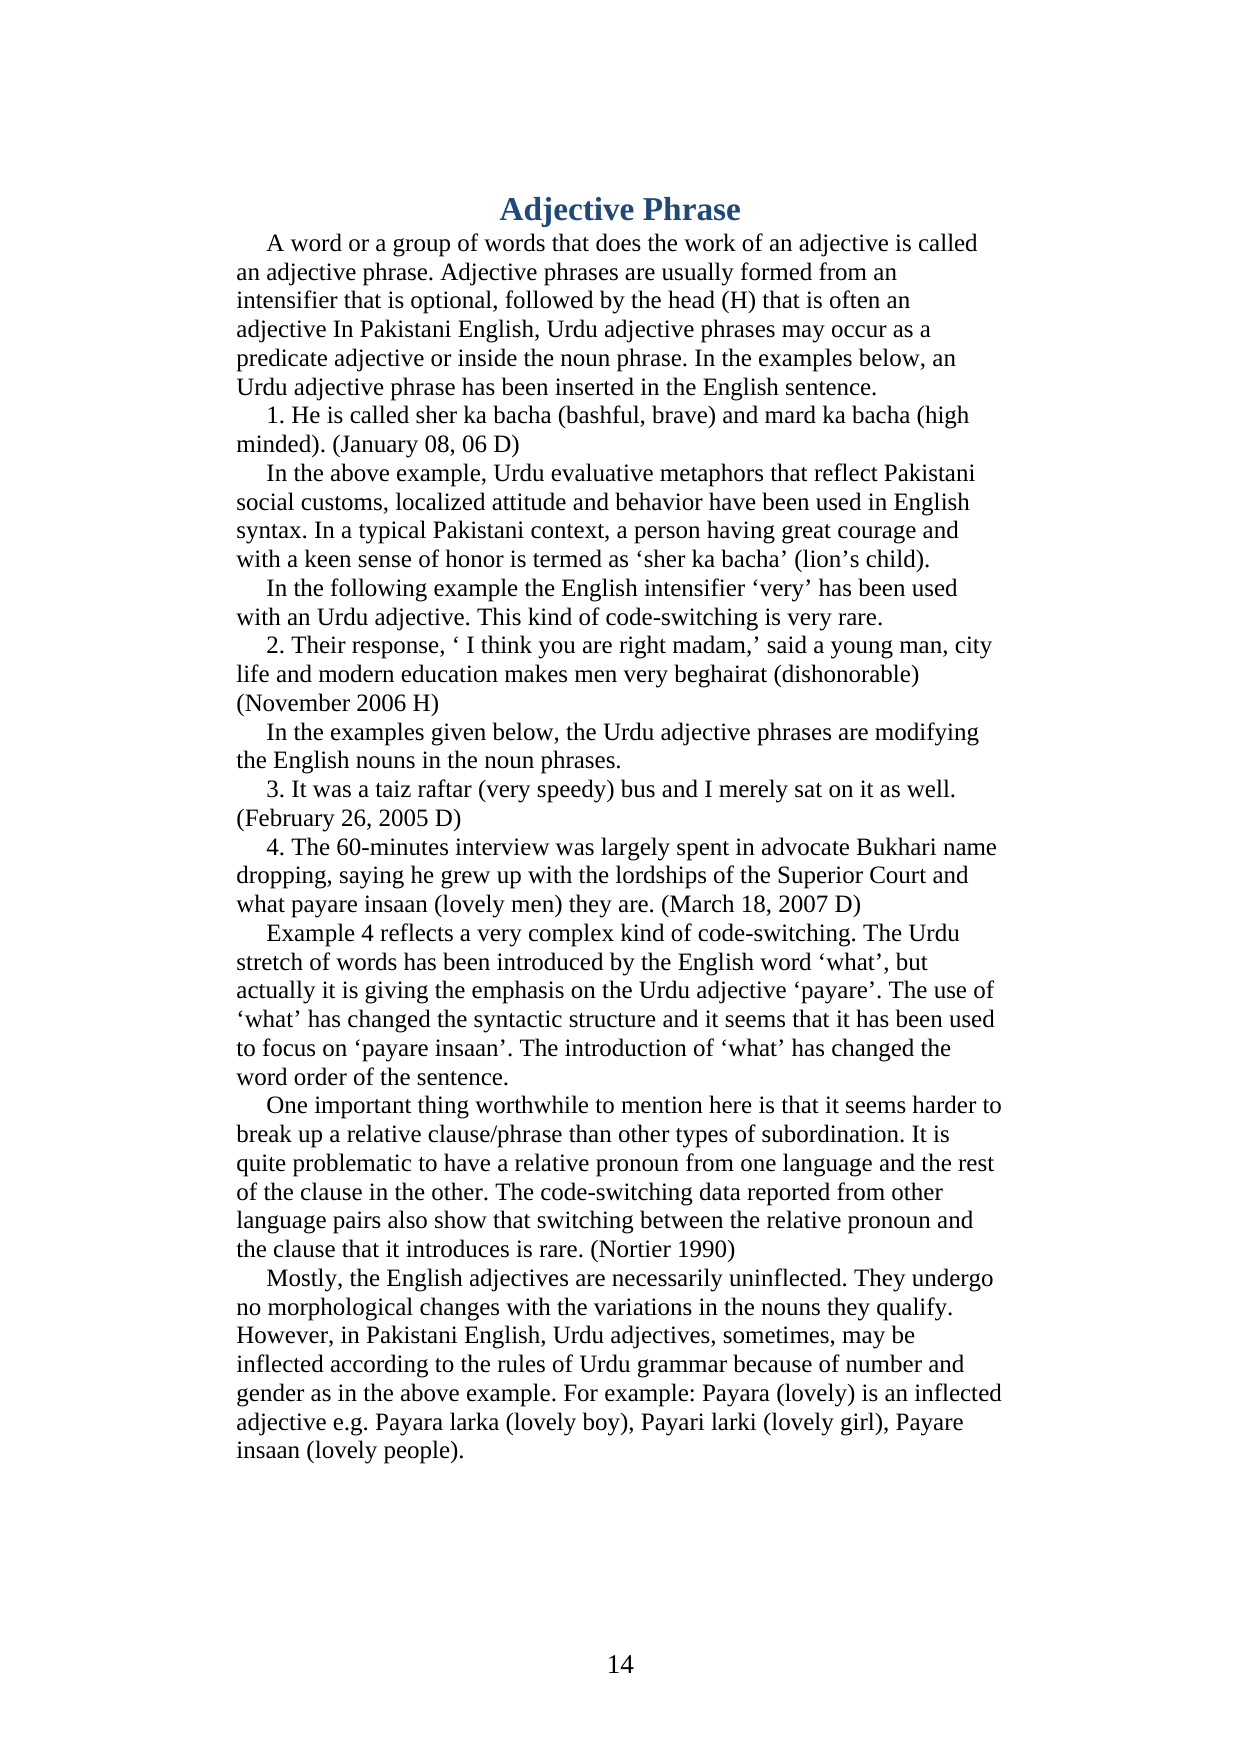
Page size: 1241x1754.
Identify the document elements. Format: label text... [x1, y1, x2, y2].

text In the above example, Urdu evaluative metaphors that reflect Pakistani social customs, localized attitude and behavior have been used in English syntax. In a typical Pakistani context, a person having great courage and with a keen sense of honor is termed as ‘sher ka bacha’ (lion’s child). [236, 458, 1004, 573]
subtitle Adjective Phrase [236, 190, 1004, 228]
text In the following example the English intensifier ‘very’ has been used with an Urdu adjective. This kind of code-switching is very rare. [236, 573, 1004, 631]
text 4. The 60-minutes interview was largely spent in advocate Bukhari name dropping, saying he grew up with the lordships of the Superior Court and what payare insaan (lovely men) they are. (March 18, 2007 D) [236, 832, 1004, 918]
text 1. He is called sher ka bacha (bashful, brave) and mard ka bacha (high minded). (January 08, 06 D) [236, 401, 1004, 458]
text A word or a group of words that does the work of an adjective is called an adjective phrase. Adjective phrases are usually formed from an intensifier that is optional, followed by the head (H) that is often an adjective In Pakistani English, Urdu adjective phrases may occur as a predicate adjective or inside the noun phrase. In the examples below, an Urdu adjective phrase has been inserted in the English sentence. [236, 228, 1004, 401]
text 3. It was a taiz raftar (very speedy) bus and I merely sat on it as well. (February 26, 2005 D) [236, 774, 1004, 832]
text Mostly, the English adjectives are necessarily uninflected. They undergo no morphological changes with the variations in the nouns they qualify. However, in Pakistani English, Urdu adjectives, sometimes, may be inflected according to the rules of Urdu grammar because of number and gender as in the above example. For example: Payara (lovely) is an inflected adjective e.g. Payara larka (lovely boy), Payari larki (lovely girl), Payare insaan (lovely people). [236, 1263, 1004, 1464]
text In the examples given below, the Urdu adjective phrases are modifying the English nouns in the noun phrases. [236, 717, 1004, 774]
text Example 4 reflects a very complex kind of code-switching. The Urdu stretch of words has been introduced by the English word ‘what’, but actually it is giving the emphasis on the Urdu adjective ‘payare’. The use of ‘what’ has changed the syntactic structure and it seems that it has been used to focus on ‘payare insaan’. The introduction of ‘what’ has changed the word order of the sentence. [236, 918, 1004, 1091]
text One important thing worthwhile to mention here is that it seems harder to break up a relative clause/phrase than other types of subordination. It is quite problematic to have a relative pronoun from one language and the rest of the clause in the other. The code-switching data reported from other language pairs also show that switching between the relative pronoun and the clause that it introduces is rare. (Nortier 1990) [236, 1091, 1004, 1263]
text 2. Their response, ‘ I think you are right madam,’ said a young man, city life and modern education makes men very beghairat (dishonorable) (November 2006 H) [236, 631, 1004, 717]
